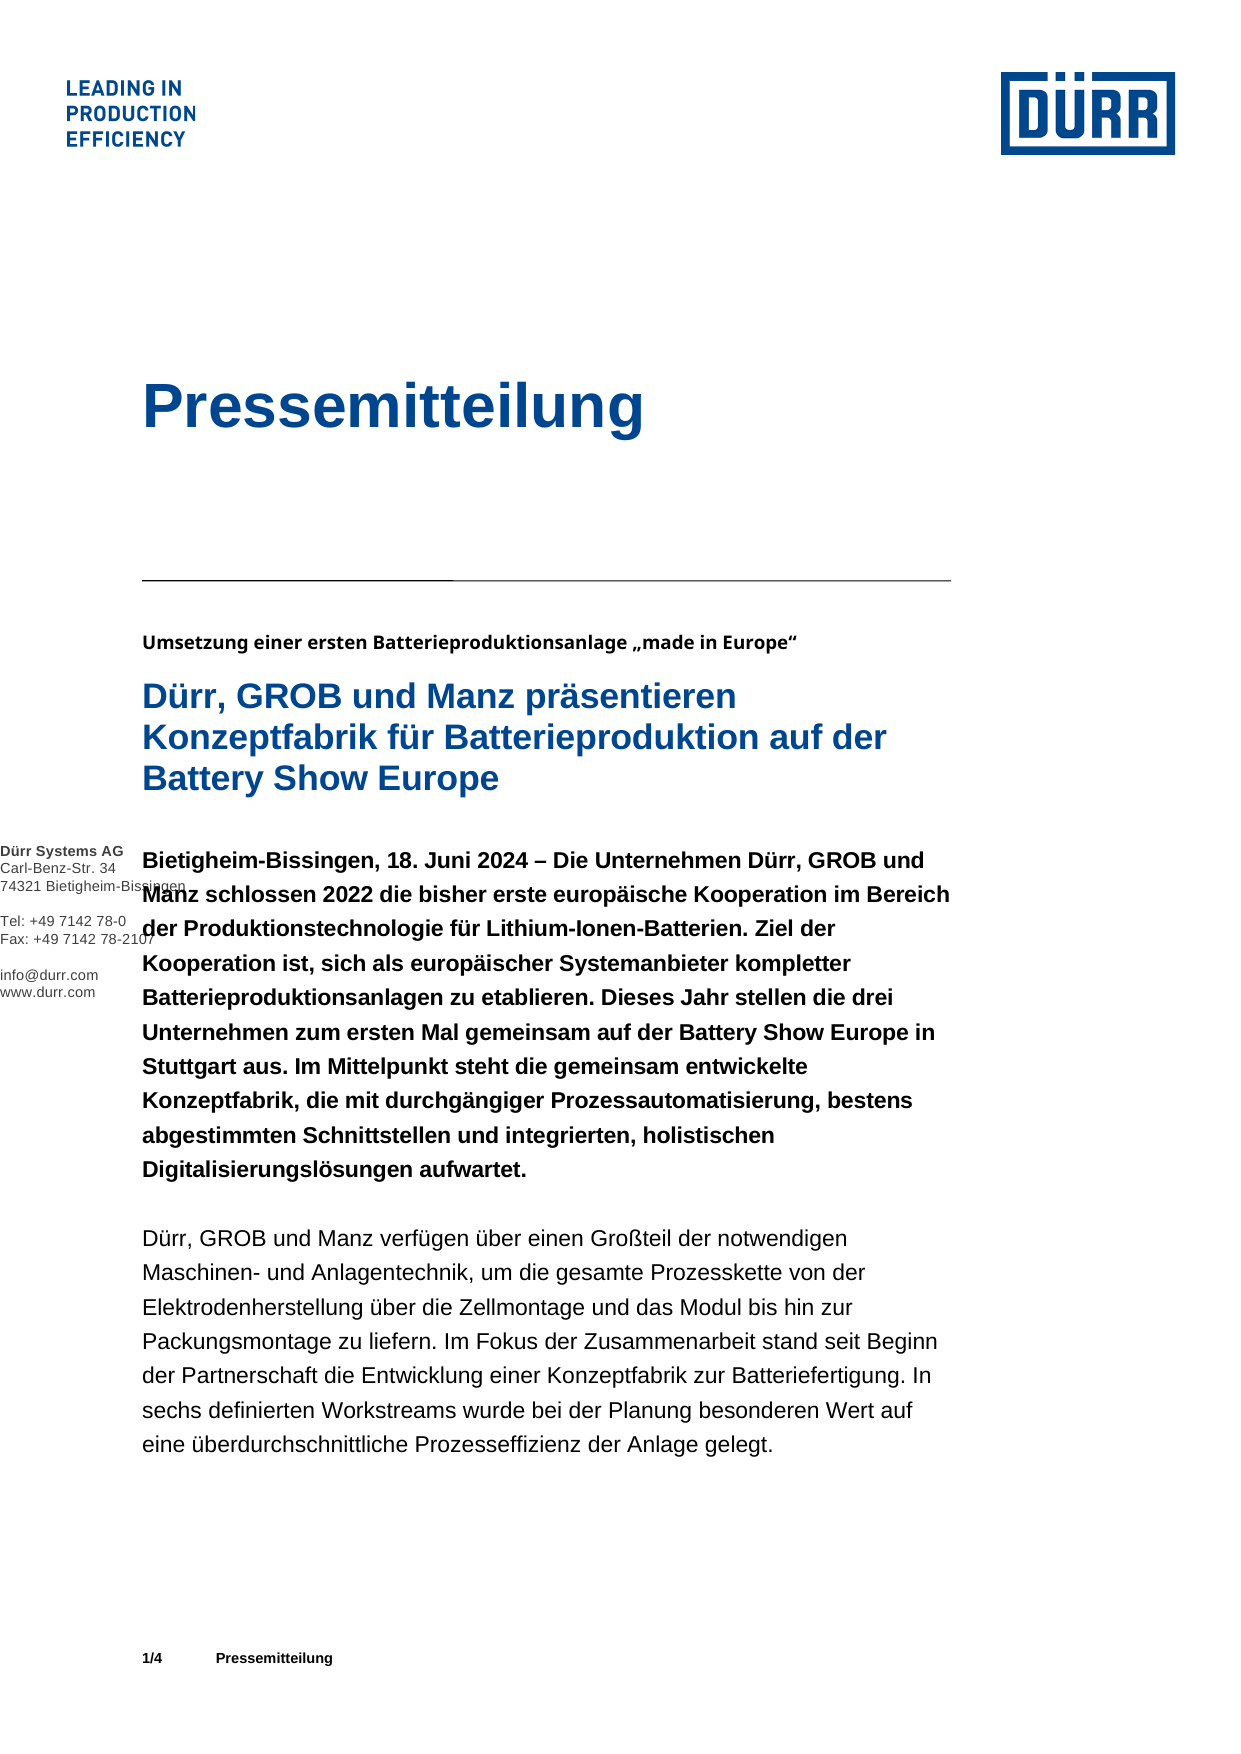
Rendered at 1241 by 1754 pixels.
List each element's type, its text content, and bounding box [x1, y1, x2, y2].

text Pressemitteilung [142, 366, 951, 441]
text Dürr, GROB und Manz verfügen über einen Großteil der notwendigen Maschinen- und Anlagentechnik, um die gesamte Prozesskette von der Elektrodenherstellung über die Zellmontage und das Modul bis hin zur Packungsmontage zu liefern. Im Fokus der Zusammenarbeit stand seit Beginn der Partnerschaft die Entwicklung einer Konzeptfabrik zur Batteriefertigung. In sechs definierten Workstreams wurde bei der Planung besonderen Wert auf eine überdurchschnittliche Prozesseffizienz der Anlage gelegt. [142, 1217, 951, 1457]
picture [67, 80, 196, 147]
text Bietigheim-Bissingen, 18. Juni 2024 – Die Unternehmen Dürr, GROB und Manz schlossen 2022 die bisher erste europäische Kooperation im Bereich der Produktionstechnologie für Lithium-Ionen-Batterien. Ziel der Kooperation ist, sich als europäischer Systemanbieter kompletter Batterieproduktionsanlagen zu etablieren. Dieses Jahr stellen die drei Unternehmen zum ersten Mal gemeinsam auf der Battery Show Europe in Stuttgart aus. Im Mittelpunkt steht die gemeinsam entwickelte Konzeptfabrik, die mit durchgängiger Prozessautomatisierung, bestens abgestimmten Schnittstellen und integrierten, holistischen Digitalisierungslösungen aufwartet. [142, 838, 951, 1182]
text Dürr, GROB und Manz präsentieren Konzeptfabrik für Batterieproduktion auf der Battery Show Europe [142, 676, 951, 798]
picture [1001, 72, 1175, 155]
text Umsetzung einer ersten Batterieproduktionsanlage „made in Europe“ [142, 628, 951, 655]
